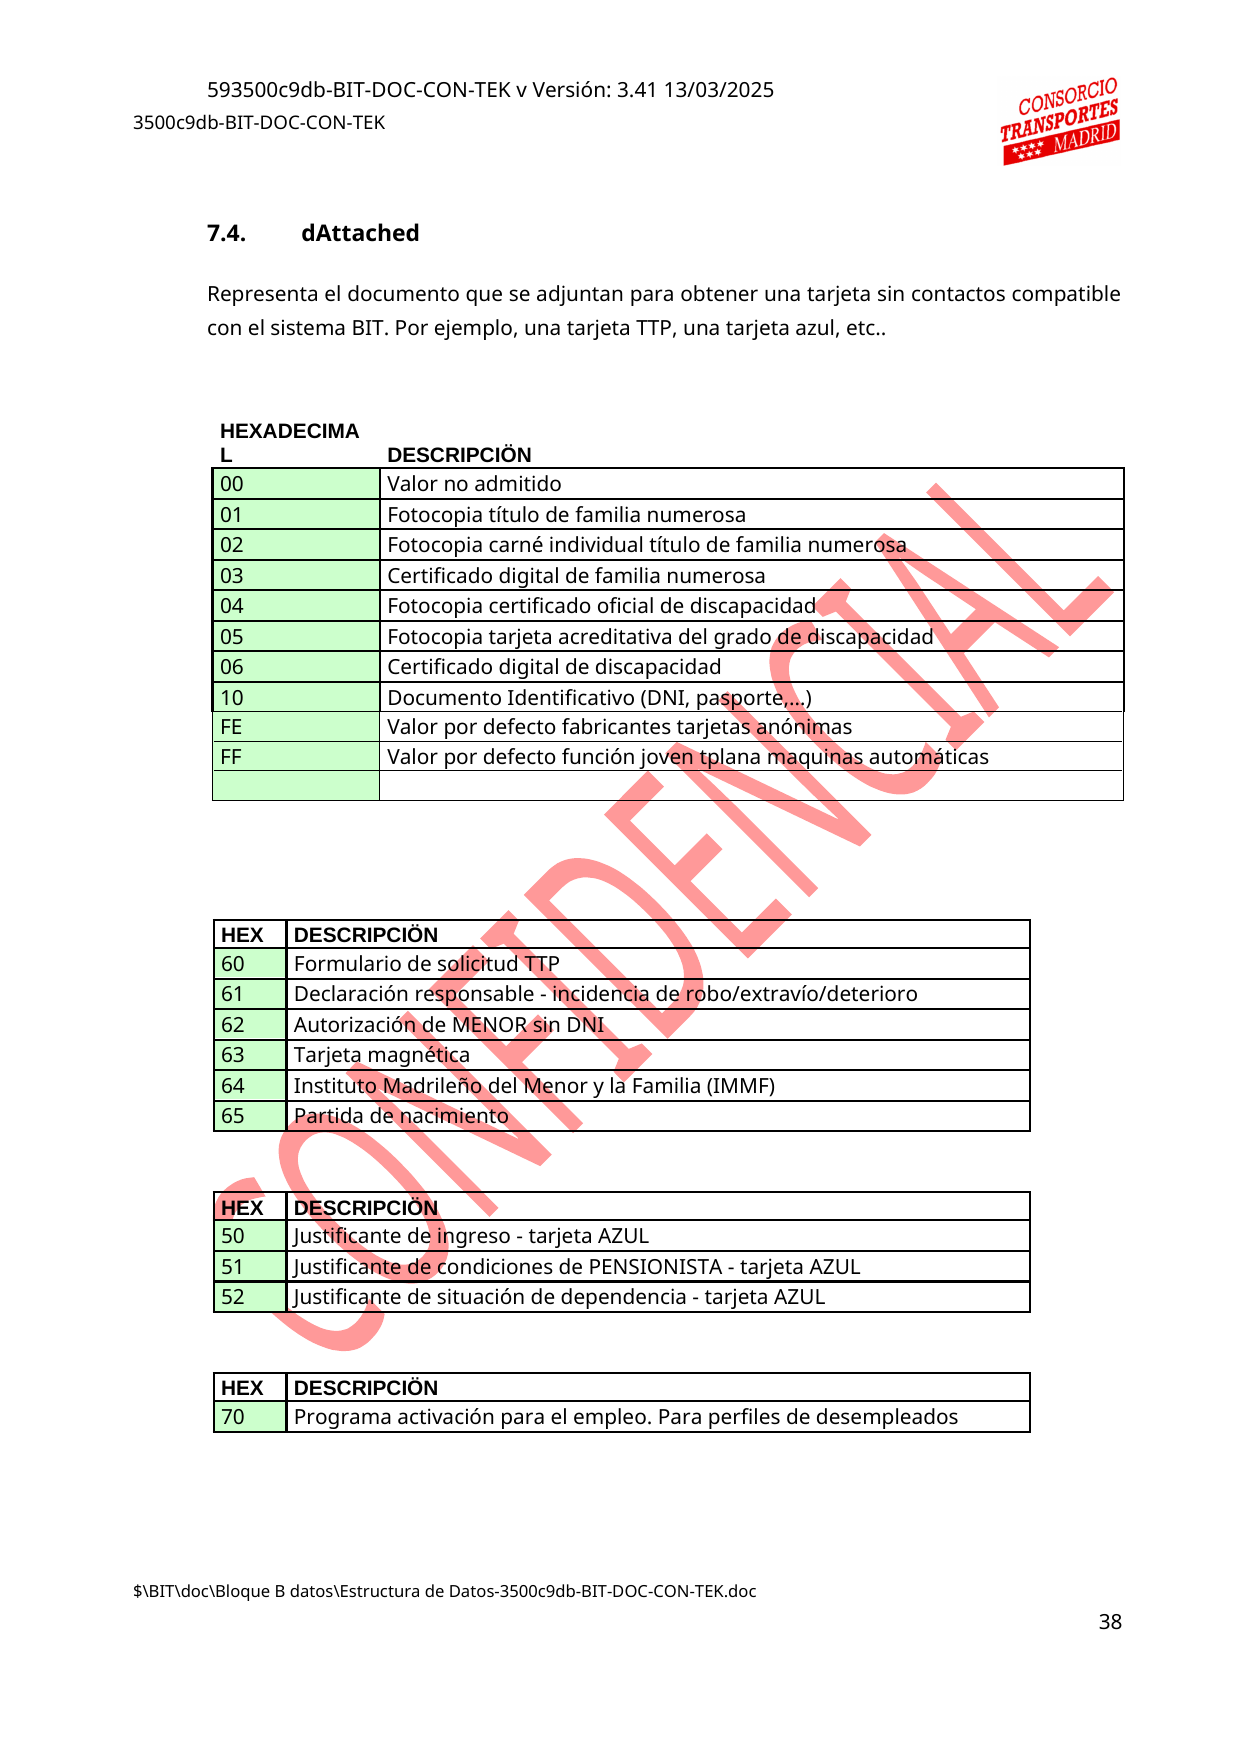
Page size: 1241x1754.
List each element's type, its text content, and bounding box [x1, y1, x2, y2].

table_cell 50 [215, 1221, 285, 1250]
table_cell 64 [215, 1071, 285, 1099]
table_cell 51 [215, 1252, 285, 1280]
table_cell FF [213, 741, 379, 770]
table_cell Fotocopia tarjeta acreditativa del grado de discapacidad [381, 622, 1123, 650]
table_cell 70 [215, 1402, 285, 1431]
table_cell Autorización de MENOR sin DNI [288, 1010, 1029, 1038]
table_cell 01 [214, 500, 379, 528]
table_cell [380, 770, 1123, 800]
table_cell 04 [214, 591, 379, 620]
table_cell 03 [214, 561, 379, 589]
table_cell Justificante de situación de dependencia - tarjeta AZUL [288, 1283, 1029, 1311]
table_cell Fotocopia título de familia numerosa [381, 500, 1123, 528]
table_cell Certificado digital de discapacidad [381, 652, 1123, 681]
table_cell Justificante de ingreso - tarjeta AZUL [288, 1221, 1029, 1250]
table_cell 63 [215, 1041, 285, 1069]
table_cell 65 [215, 1102, 285, 1130]
table_cell 00 [214, 469, 379, 498]
table_cell Valor por defecto fabricantes tarjetas anónimas [380, 711, 1123, 741]
subtitle dAttached [207, 217, 1122, 248]
table_cell 05 [214, 622, 379, 650]
table_cell Formulario de solicitud TTP [288, 949, 1029, 977]
table_cell FE [213, 712, 379, 741]
table_cell Fotocopia carné individual título de familia numerosa [381, 530, 1123, 559]
table_cell Fotocopia certificado oficial de discapacidad [381, 591, 1123, 620]
table_cell 02 [214, 530, 379, 559]
table_header HEX [215, 1374, 285, 1400]
table_cell Valor no admitido [381, 469, 1123, 498]
table_cell [213, 770, 379, 800]
text Representa el documento que se adjuntan para obtener una tarjeta sin contactos compatible con el sistema BIT. Por ejemplo, una tarjeta TTP, una tarjeta azul, etc.. [207, 279, 1122, 342]
table_cell 10 [214, 683, 379, 711]
table_cell Partida de nacimiento [288, 1102, 1029, 1130]
table_cell 61 [215, 980, 285, 1008]
table_header DESCRIPCIÖN [380, 419, 1124, 467]
table_cell Documento Identificativo (DNI, pasporte,…) [381, 683, 1123, 711]
table_header DESCRIPCIÖN [288, 1374, 1029, 1400]
table_cell Certificado digital de familia numerosa [381, 561, 1123, 589]
table_cell 06 [214, 652, 379, 681]
table_header HEX [215, 1193, 285, 1219]
table_cell 62 [215, 1010, 285, 1038]
picture [996, 76, 1122, 166]
table_header DESCRIPCIÖN [288, 921, 1029, 947]
table_header HEXADECIMAL [213, 419, 380, 467]
table_header DESCRIPCIÖN [288, 1193, 1029, 1219]
table_cell Valor por defecto función joven tplana maquinas automáticas [380, 741, 1123, 770]
table_cell Justificante de condiciones de PENSIONISTA - tarjeta AZUL [288, 1252, 1029, 1280]
table_cell Instituto Madrileño del Menor y (IMMF) [288, 1071, 1029, 1099]
table_header HEX [215, 921, 285, 947]
table_cell Programa activación para el empleo. Para perfiles de desempleados [288, 1402, 1029, 1431]
table_cell Tarjeta magnética [288, 1041, 1029, 1069]
table_cell 60 [215, 949, 285, 977]
table_cell 52 [215, 1283, 285, 1311]
table_cell Declaración responsable - incidencia de robo/extravío/deterioro [288, 980, 1029, 1008]
